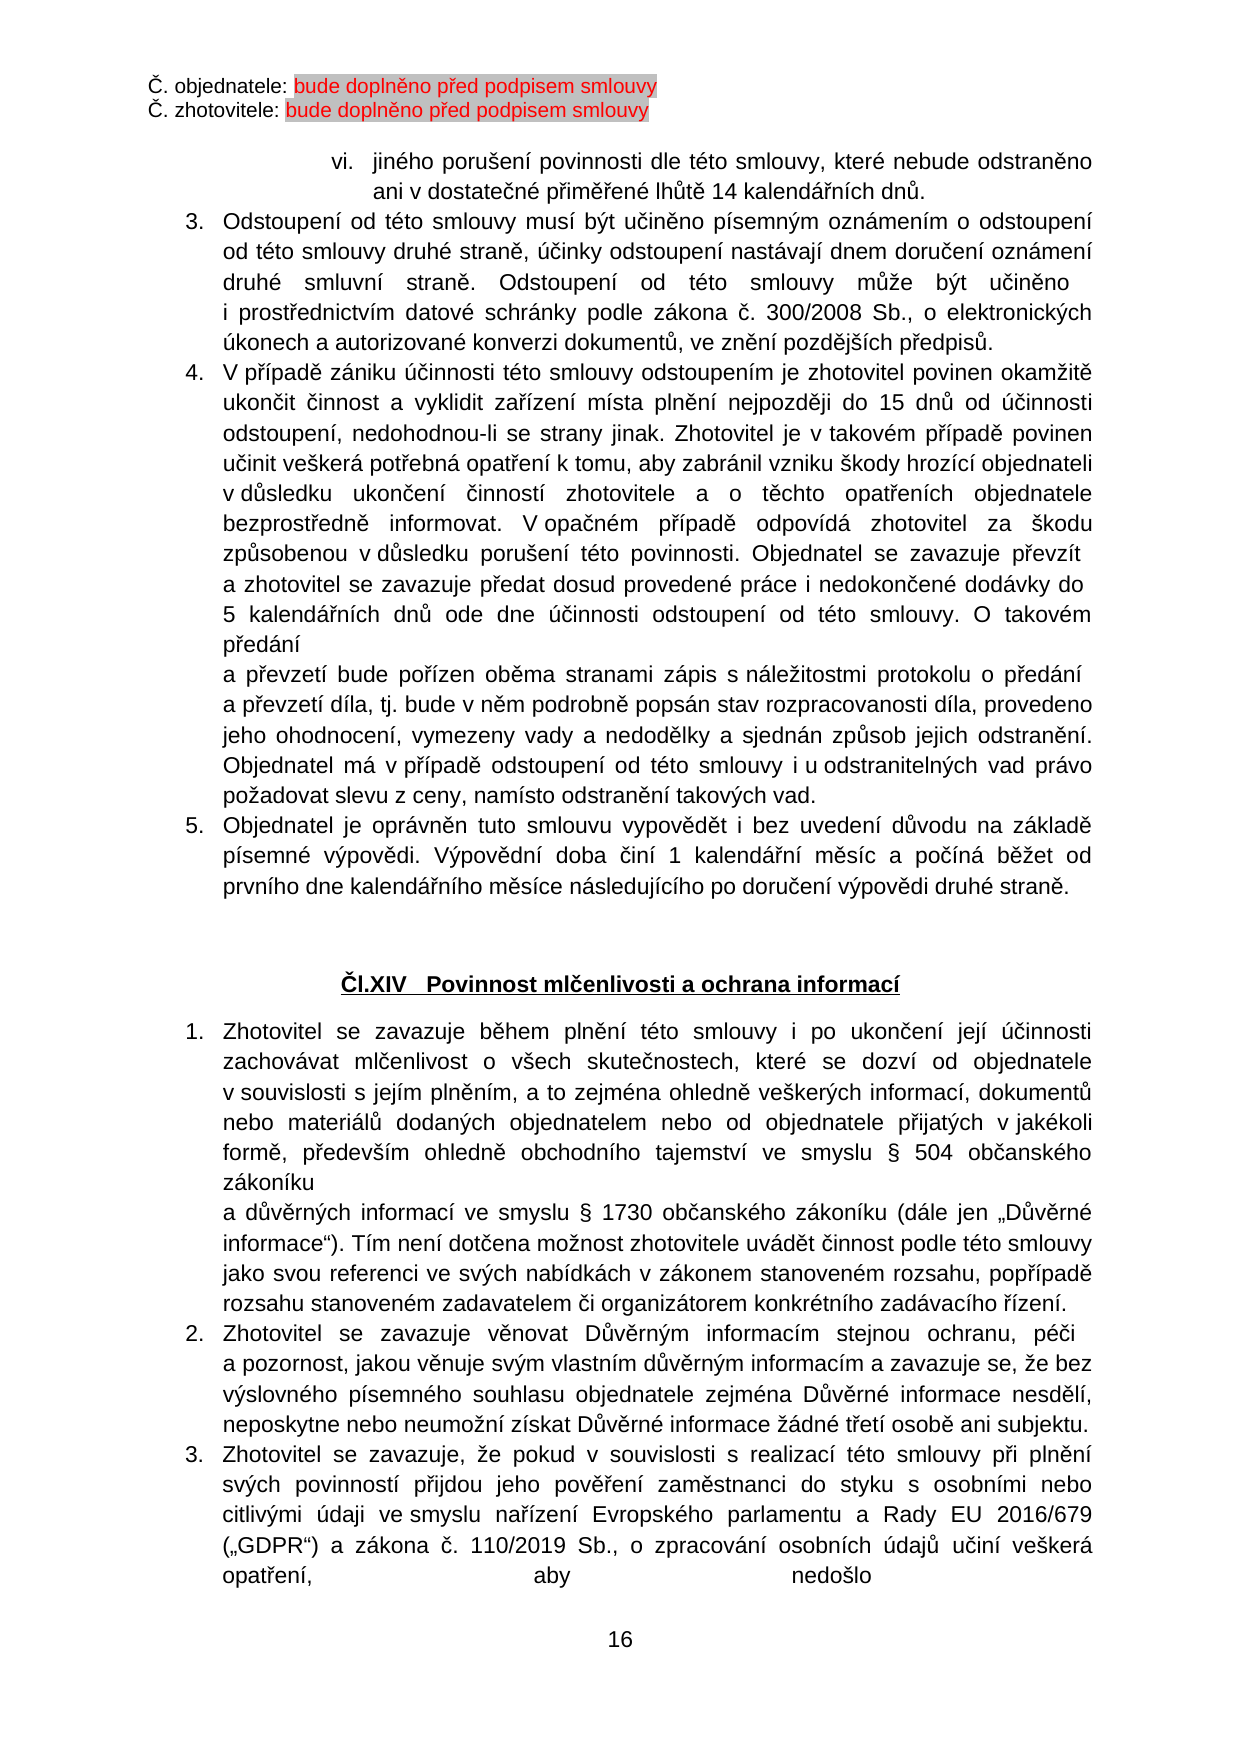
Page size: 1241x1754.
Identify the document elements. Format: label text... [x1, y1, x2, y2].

list Odstoupení od této smlouvy musí být učiněno písemným oznámením o odstoupení od této smlouvy druhé straně, účinky odstoupení nastávají dnem doručení oznámení druhé smluvní straně. Odstoupení od této smlouvy může být učiněno i prostřednictvím datové schránky podle zákona č. 300/2008 Sb., o elektronických úkonech a autorizované konverzi dokumentů, ve znění pozdějších předpisů. [185, 208, 1093, 355]
list Zhotovitel se zavazuje věnovat Důvěrným informacím stejnou ochranu, péči a pozornost, jakou věnuje svým vlastním důvěrným informacím a zavazuje se, že bez výslovného písemného souhlasu objednatele zejména Důvěrné informace nesdělí, neposkytne nebo neumožní získat Důvěrné informace žádné třetí osobě ani subjektu. [185, 1320, 1093, 1437]
list Objednatel je oprávněn tuto smlouvu vypovědět i bez uvedení důvodu na základě písemné výpovědi. Výpovědní doba činí 1 kalendářní měsíc a počíná běžet od prvního dne kalendářního měsíce následujícího po doručení výpovědi druhé straně. [185, 812, 1093, 899]
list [185, 1441, 1093, 1588]
text Čl.XIV Povinnost mlčenlivosti a ochrana informací [148, 971, 1093, 997]
list Zhotovitel se zavazuje během plnění této smlouvy i po ukončení její účinnosti zachovávat mlčenlivost o všech skutečnostech, které se dozví od objednatele v souvislosti s jejím plněním, a to zejména ohledně veškerých informací, dokumentů nebo materiálů dodaných objednatelem nebo od objednatele přijatých v jakékoli formě, především ohledně obchodního tajemství ve smyslu § 504 občanského zákoníku a důvěrných informací ve smyslu § 1730 občanského zákoníku (dále jen „Důvěrné informace“). Tím není dotčena možnost zhotovitele uvádět činnost podle této smlouvy jako svou referenci ve svých nabídkách v zákonem stanoveném rozsahu, popřípadě rozsahu stanoveném zadavatelem či organizátorem konkrétního zadávacího řízení. [185, 1018, 1093, 1316]
list V případě zániku účinnosti této smlouvy odstoupením je zhotovitel povinen okamžitě ukončit činnost a vyklidit zařízení místa plnění nejpozději do 15 dnů od účinnosti odstoupení, nedohodnou-li se strany jinak. Zhotovitel je v takovém případě povinen učinit veškerá potřebná opatření k tomu, aby zabránil vzniku škody hrozící objednateli v důsledku ukončení činností zhotovitele a o těchto opatřeních objednatele bezprostředně informovat. V opačném případě odpovídá zhotovitel za škodu způsobenou v důsledku porušení této povinnosti. Objednatel se zavazuje převzít a zhotovitel se zavazuje předat dosud provedené práce i nedokončené dodávky do 5 kalendářních dnů ode dne účinnosti odstoupení od této smlouvy. O takovém předání a převzetí bude pořízen oběma stranami zápis s náležitostmi protokolu o předání a převzetí díla, tj. bude v něm podrobně popsán stav rozpracovanosti díla, provedeno jeho ohodnocení, vymezeny vady a nedodělky a sjednán způsob jejich odstranění. Objednatel má v případě odstoupení od této smlouvy i u odstranitelných vad právo požadovat slevu z ceny, namísto odstranění takových vad. [185, 359, 1093, 808]
list jiného porušení povinnosti dle této smlouvy, které nebude odstraněno ani v dostatečné přiměřené lhůtě 14 kalendářních dnů. [354, 148, 1093, 204]
